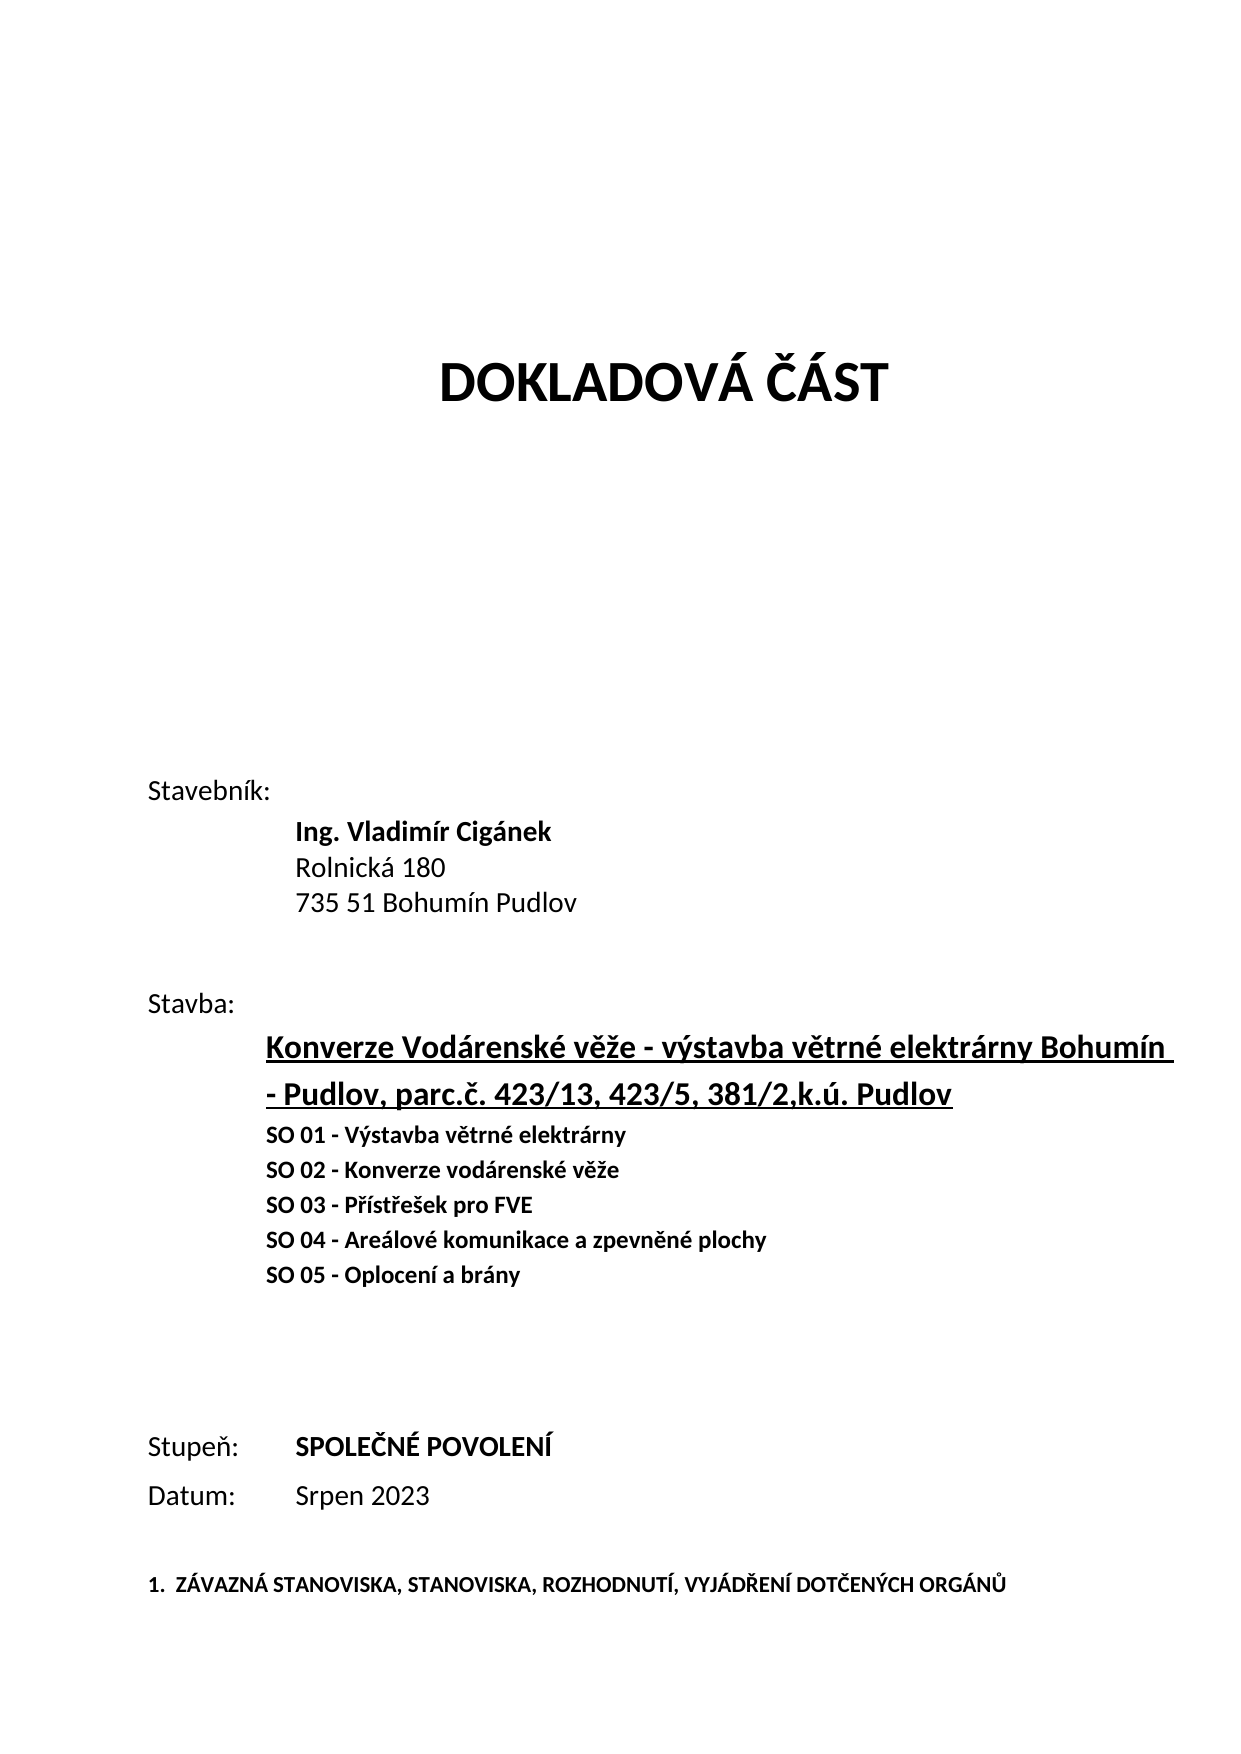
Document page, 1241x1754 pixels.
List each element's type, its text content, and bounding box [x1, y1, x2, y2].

title DOKLADOVÁ ČÁST [148, 345, 1181, 464]
text SO 02 - Konverze vodárenské věže [266, 1154, 1181, 1185]
text SO 03 - Přístřešek pro FVE [266, 1189, 1181, 1220]
text SO 01 - Výstavba větrné elektrárny [148, 1119, 1181, 1150]
text Stavebník: [148, 772, 1181, 808]
text 1. ZÁVAZNÁ STANOVISKA, STANOVISKA, ROZHODNUTÍ, VYJÁDŘENÍ DOTČENÝCH ORGÁNŮ [148, 1571, 1181, 1599]
text Stavba: [148, 985, 1181, 1020]
text Konverze Vodárenské věže - výstavba větrné elektrárny Bohumín - Pudlov, parc.č. 423/13, 423/5, 381/2,k.ú. Pudlov [148, 1026, 1181, 1113]
subtitle Datum: Srpen 2023 [148, 1477, 1181, 1512]
list Rolnická 180 [295, 849, 1181, 884]
list 735 51 Bohumín Pudlov [295, 884, 1181, 920]
list Ing. Vladimír Cigánek [295, 813, 1181, 849]
subtitle Stupeň: SPOLEČNÉ POVOLENÍ [148, 1428, 1181, 1464]
text SO 04 - Areálové komunikace a zpevněné plochy [266, 1224, 1181, 1255]
text SO 05 - Oplocení a brány [266, 1259, 1181, 1290]
